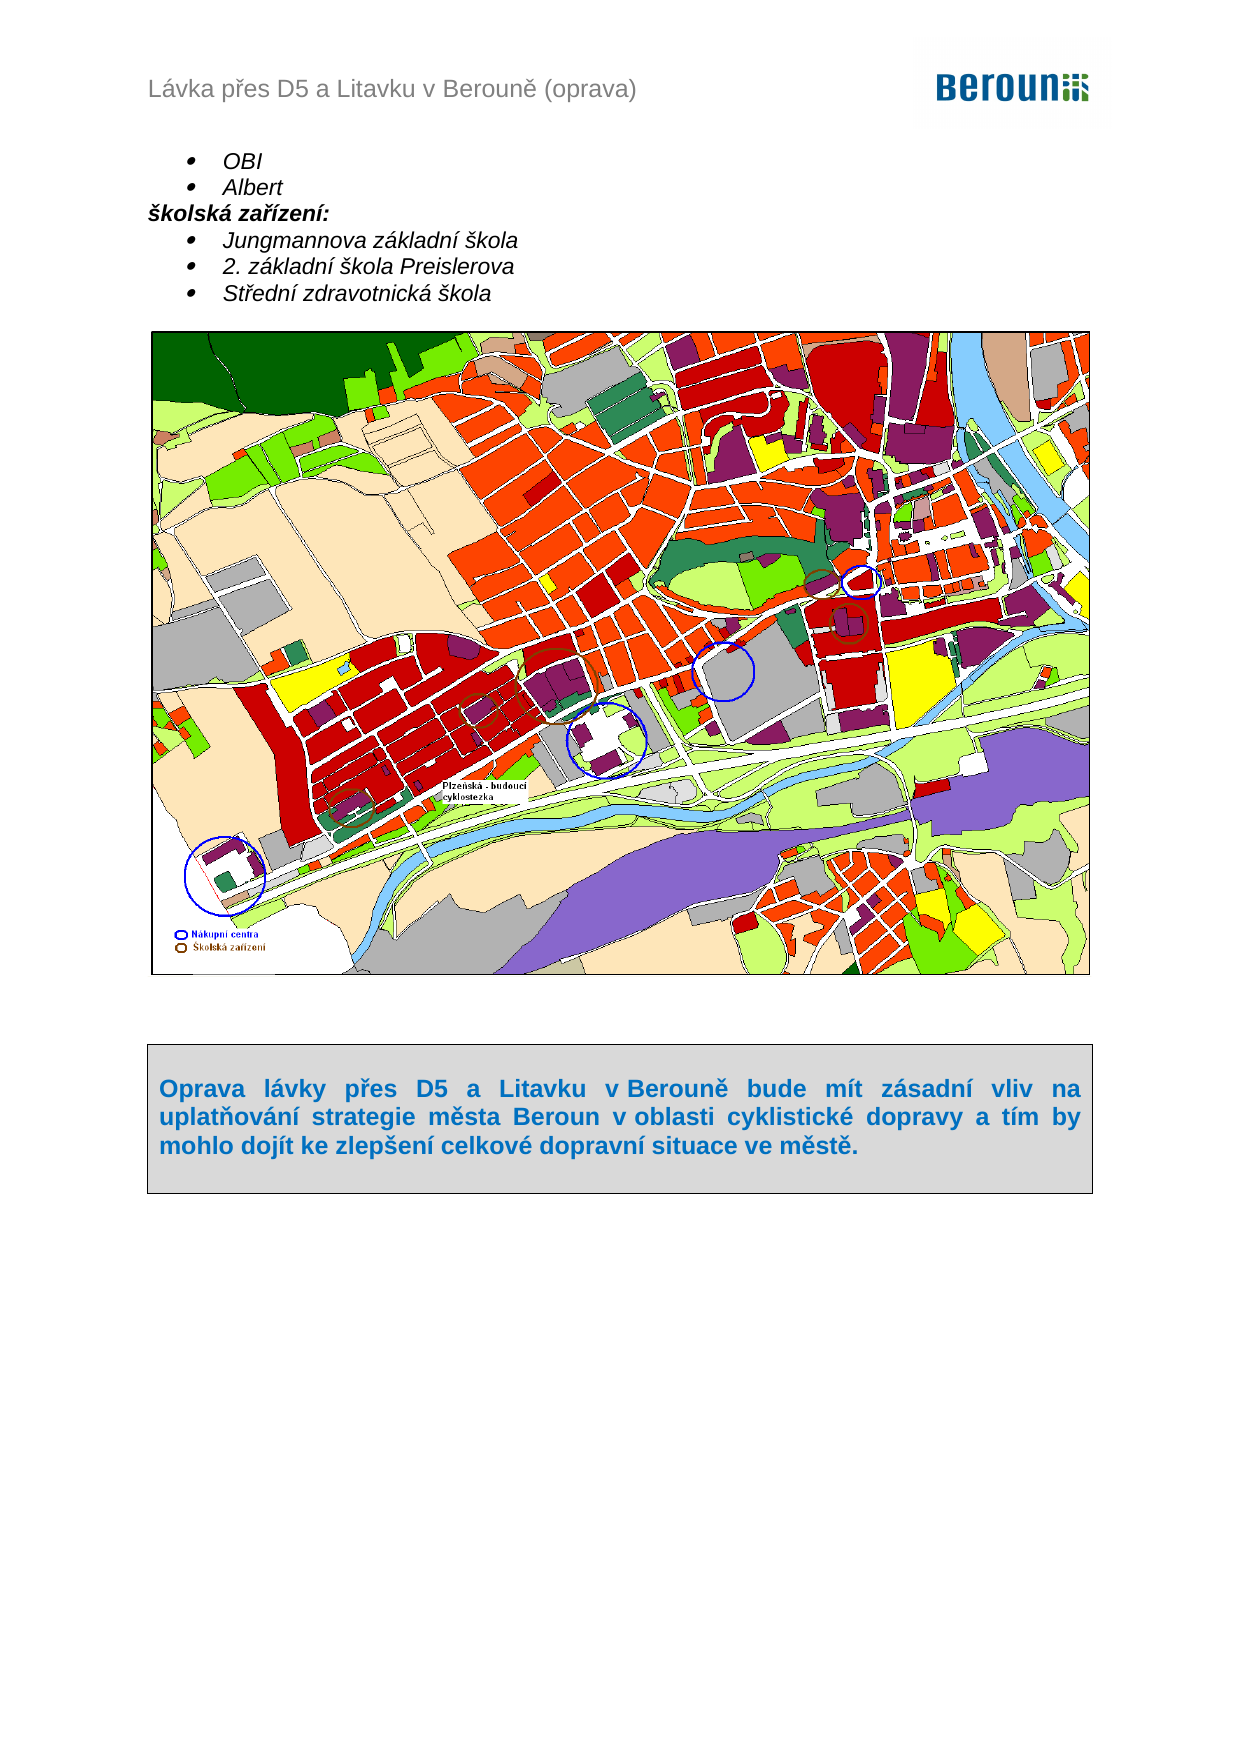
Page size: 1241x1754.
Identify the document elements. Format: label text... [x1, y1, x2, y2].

list OBI [185, 148, 1092, 174]
list Střední zdravotnická škola [185, 279, 1092, 306]
picture [912, 37, 1113, 129]
list 2. základní škola Preislerova [185, 253, 1092, 279]
list Albert [185, 174, 1092, 200]
list Jungmannova základní škola [185, 227, 1092, 253]
picture [147, 329, 1092, 977]
table_header Oprava lávky přes D5 a Litavku v Berouně bude mít zásadní vliv na uplatňování strategie města Beroun v oblasti cyklistické dopravy a tím by mohlo dojít ke zlepšení celkové dopravní situace ve městě. [148, 1045, 1092, 1193]
list školská zařízení: [148, 200, 1092, 227]
